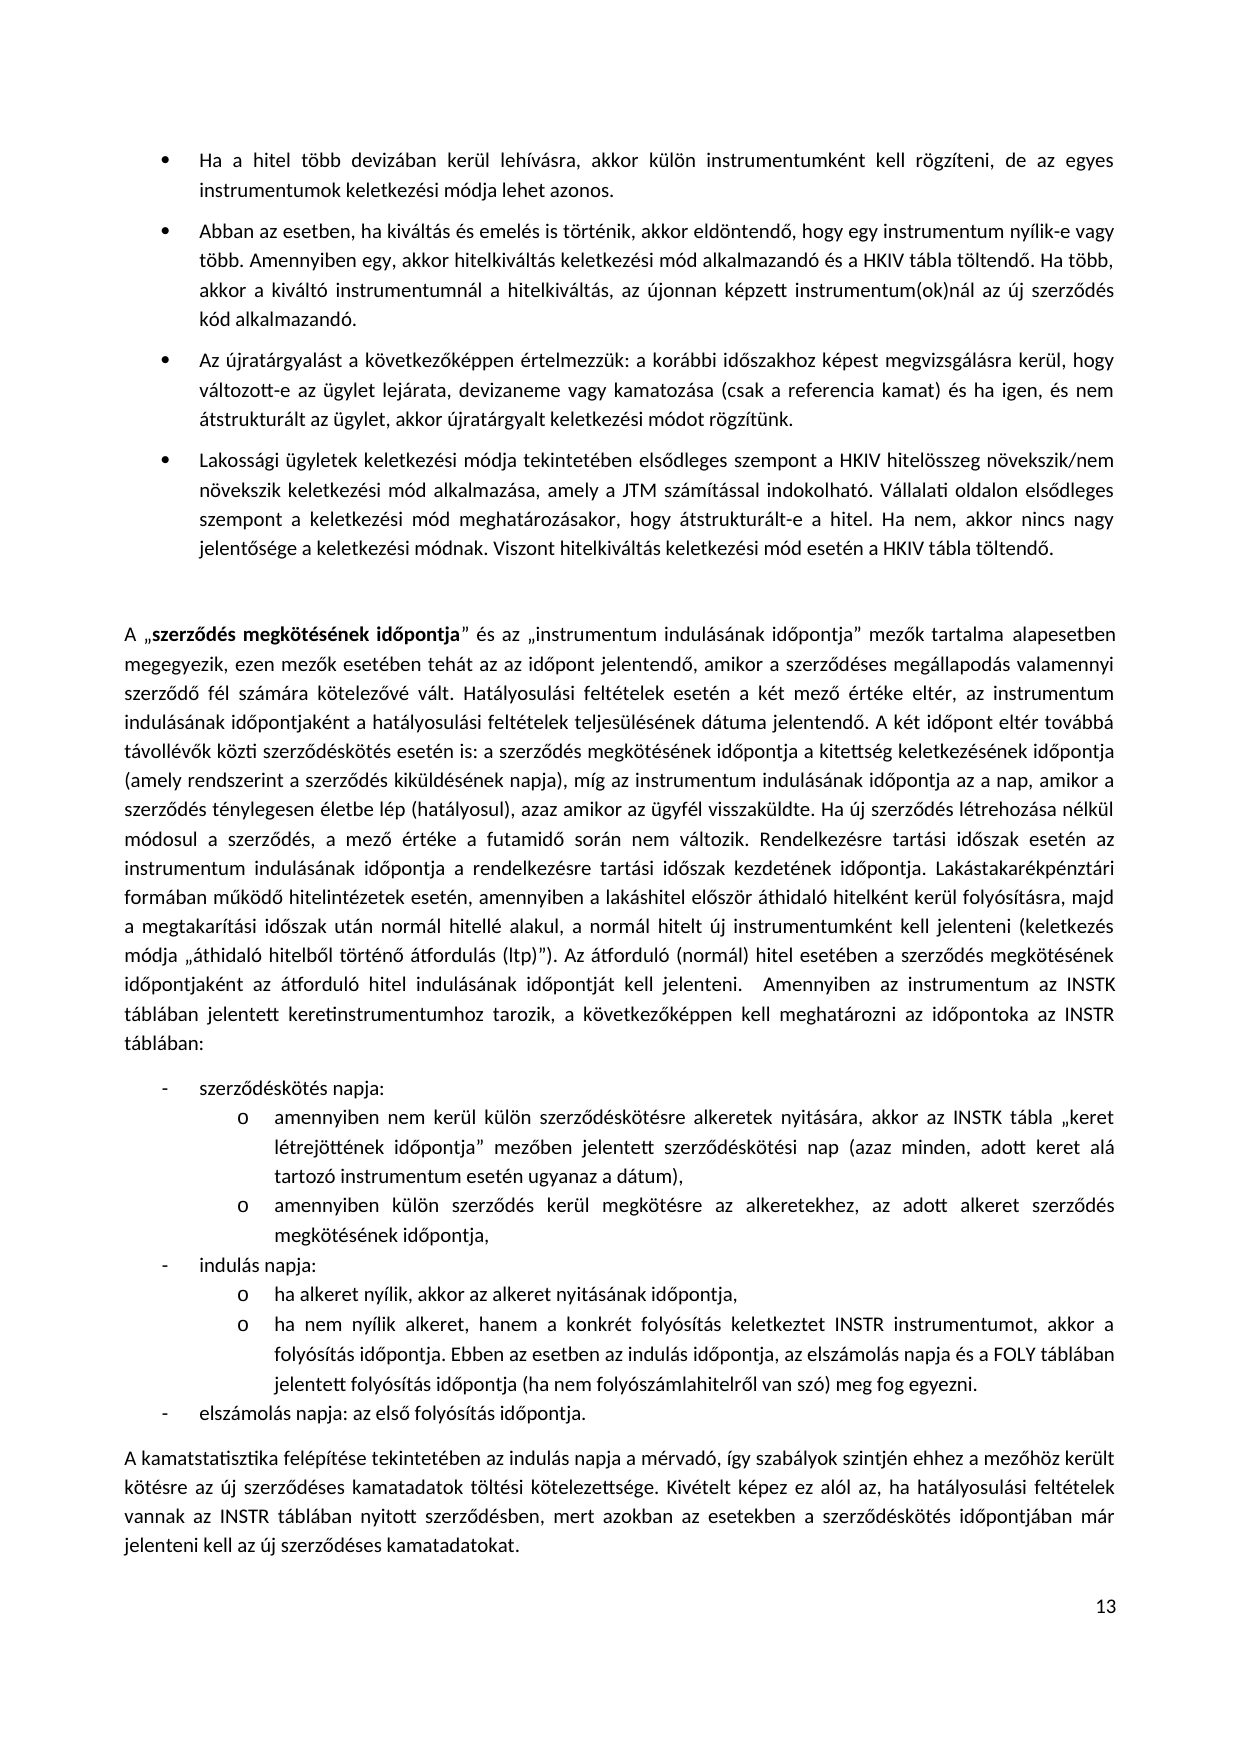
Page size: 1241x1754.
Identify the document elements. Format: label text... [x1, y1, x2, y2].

text A kamatstatisztika felépítése tekintetében az indulás napja a mérvadó, így szabályok szintjén ehhez a mezőhöz került kötésre az új szerződéses kamatadatok töltési kötelezettsége. Kivételt képez ez alól az, ha hatályosulási feltételek vannak az INSTR táblában nyitott szerződésben, mert azokban az esetekben a szerződéskötés időpontjában már jelenteni kell az új szerződéses kamatadatokat. [124, 1445, 1116, 1558]
list Az újratárgyalást a következőképpen értelmezzük: a korábbi időszakhoz képest megvizsgálásra kerül, hogy változott-e az ügylet lejárata, devizaneme vagy kamatozása (csak a referencia kamat) és ha igen, és nem átstrukturált az ügylet, akkor újratárgyalt keletkezési módot rögzítünk. [162, 348, 1116, 431]
list Ha a hitel több devizában kerül lehívásra, akkor külön instrumentumként kell rögzíteni, de az egyes instrumentumok keletkezési módja lehet azonos. [162, 148, 1116, 202]
list indulás napja: [162, 1252, 1116, 1277]
list elszámolás napja: az első folyósítás időpontja. [162, 1400, 1116, 1425]
list ha alkeret nyílik, akkor az alkeret nyitásának időpontja, [237, 1281, 1116, 1307]
list Lakossági ügyletek keletkezési módja tekintetében elsődleges szempont a HKIV hitelösszeg növekszik/nem növekszik keletkezési mód alkalmazása, amely a JTM számítással indokolható. Vállalati oldalon elsődleges szempont a keletkezési mód meghatározásakor, hogy átstrukturált-e a hitel. Ha nem, akkor nincs nagy jelentősége a keletkezési módnak. Viszont hitelkiváltás keletkezési mód esetén a HKIV tábla töltendő. [162, 448, 1116, 561]
list Abban az esetben, ha kiváltás és emelés is történik, akkor eldöntendő, hogy egy instrumentum nyílik-e vagy több. Amennyiben egy, akkor hitelkiváltás keletkezési mód alkalmazandó és a HKIV tábla töltendő. Ha több, akkor a kiváltó instrumentumnál a hitelkiváltás, az újonnan képzett instrumentum(ok)nál az új szerződés kód alkalmazandó. [162, 218, 1116, 331]
list szerződéskötés napja: [162, 1075, 1116, 1100]
list ha nem nyílik alkeret, hanem a konkrét folyósítás keletkeztet INSTR instrumentumot, akkor a folyósítás időpontja. Ebben az esetben az indulás időpontja, az elszámolás napja és a FOLY táblában jelentett folyósítás időpontja (ha nem folyószámlahitelről van szó) meg fog egyezni. [237, 1311, 1116, 1396]
list amennyiben külön szerződés kerül megkötésre az alkeretekhez, az adott alkeret szerződés megkötésének időpontja, [237, 1192, 1116, 1248]
text A „szerződés megkötésének időpontja” és az „instrumentum indulásának időpontja” mezők tartalma alapesetben megegyezik, ezen mezők esetében tehát az az időpont jelentendő, amikor a szerződéses megállapodás valamennyi szerződő fél számára kötelezővé vált. Hatályosulási feltételek esetén a két mező értéke eltér, az instrumentum indulásának időpontjaként a hatályosulási feltételek teljesülésének dátuma jelentendő. A két időpont eltér továbbá távollévők közti szerződéskötés esetén is: a szerződés megkötésének időpontja a kitettség keletkezésének időpontja (amely rendszerint a szerződés kiküldésének napja), míg az instrumentum indulásának időpontja az a nap, amikor a szerződés ténylegesen életbe lép (hatályosul), azaz amikor az ügyfél visszaküldte. Ha új szerződés létrehozása nélkül módosul a szerződés, a mező értéke a futamidő során nem változik. Rendelkezésre tartási időszak esetén az instrumentum indulásának időpontja a rendelkezésre tartási időszak kezdetének időpontja. Lakástakarékpénztári formában működő hitelintézetek esetén, amennyiben a lakáshitel először áthidaló hitelként kerül folyósításra, majd a megtakarítási időszak után normál hitellé alakul, a normál hitelt új instrumentumként kell jelenteni (keletkezés módja „áthidaló hitelből történő átfordulás (ltp)”). Az átforduló (normál) hitel esetében a szerződés megkötésének időpontjaként az átforduló hitel indulásának időpontját kell jelenteni. Amennyiben az instrumentum az INSTK táblában jelentett keretinstrumentumhoz tarozik, a következőképpen kell meghatározni az időpontoka az INSTR táblában: [124, 622, 1116, 1055]
list amennyiben nem kerül külön szerződéskötésre alkeretek nyitására, akkor az INSTK tábla „keret létrejöttének időpontja” mezőben jelentett szerződéskötési nap (azaz minden, adott keret alá tartozó instrumentum esetén ugyanaz a dátum), [237, 1104, 1116, 1189]
